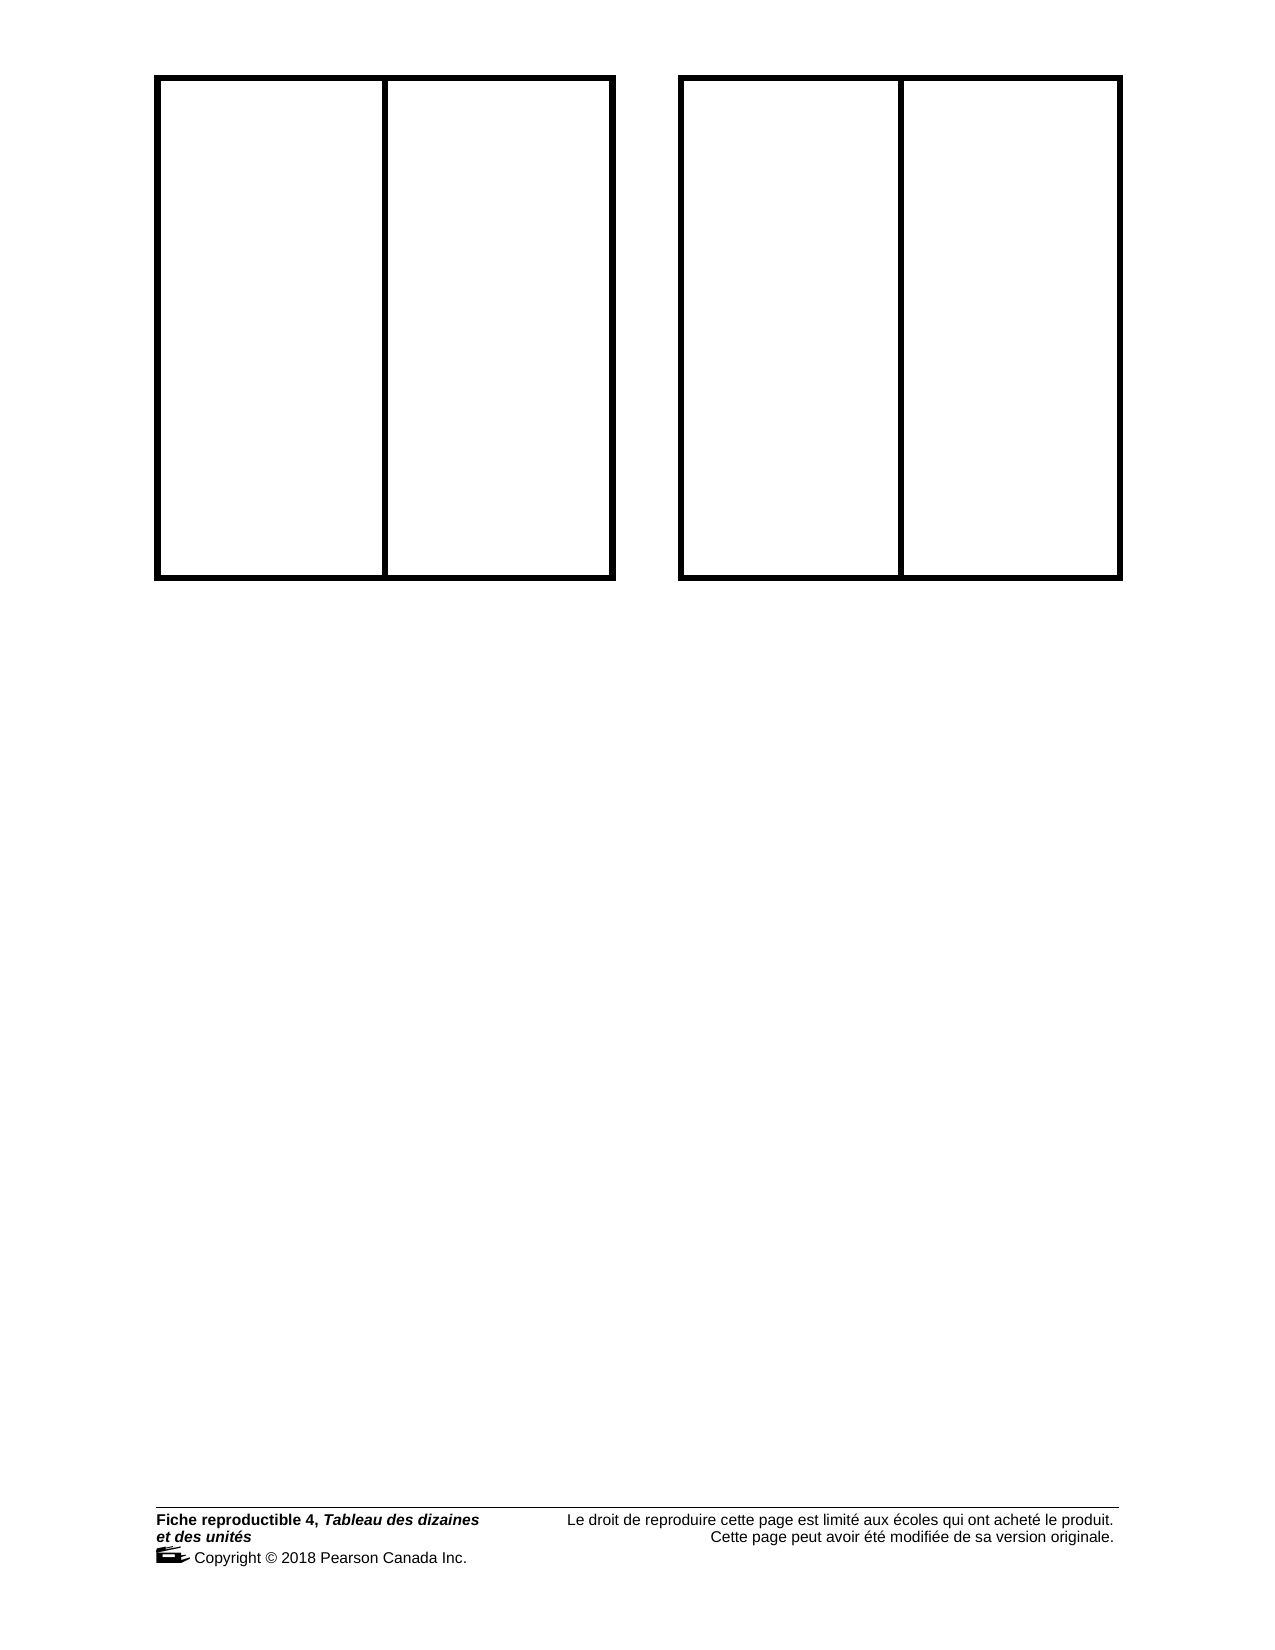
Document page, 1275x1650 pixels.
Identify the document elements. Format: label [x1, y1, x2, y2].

table_cell [161, 81, 382, 575]
picture [156, 1546, 190, 1563]
table_cell [904, 81, 1117, 575]
table_header [616, 75, 678, 575]
table_cell [684, 81, 898, 575]
table_cell [388, 81, 609, 575]
